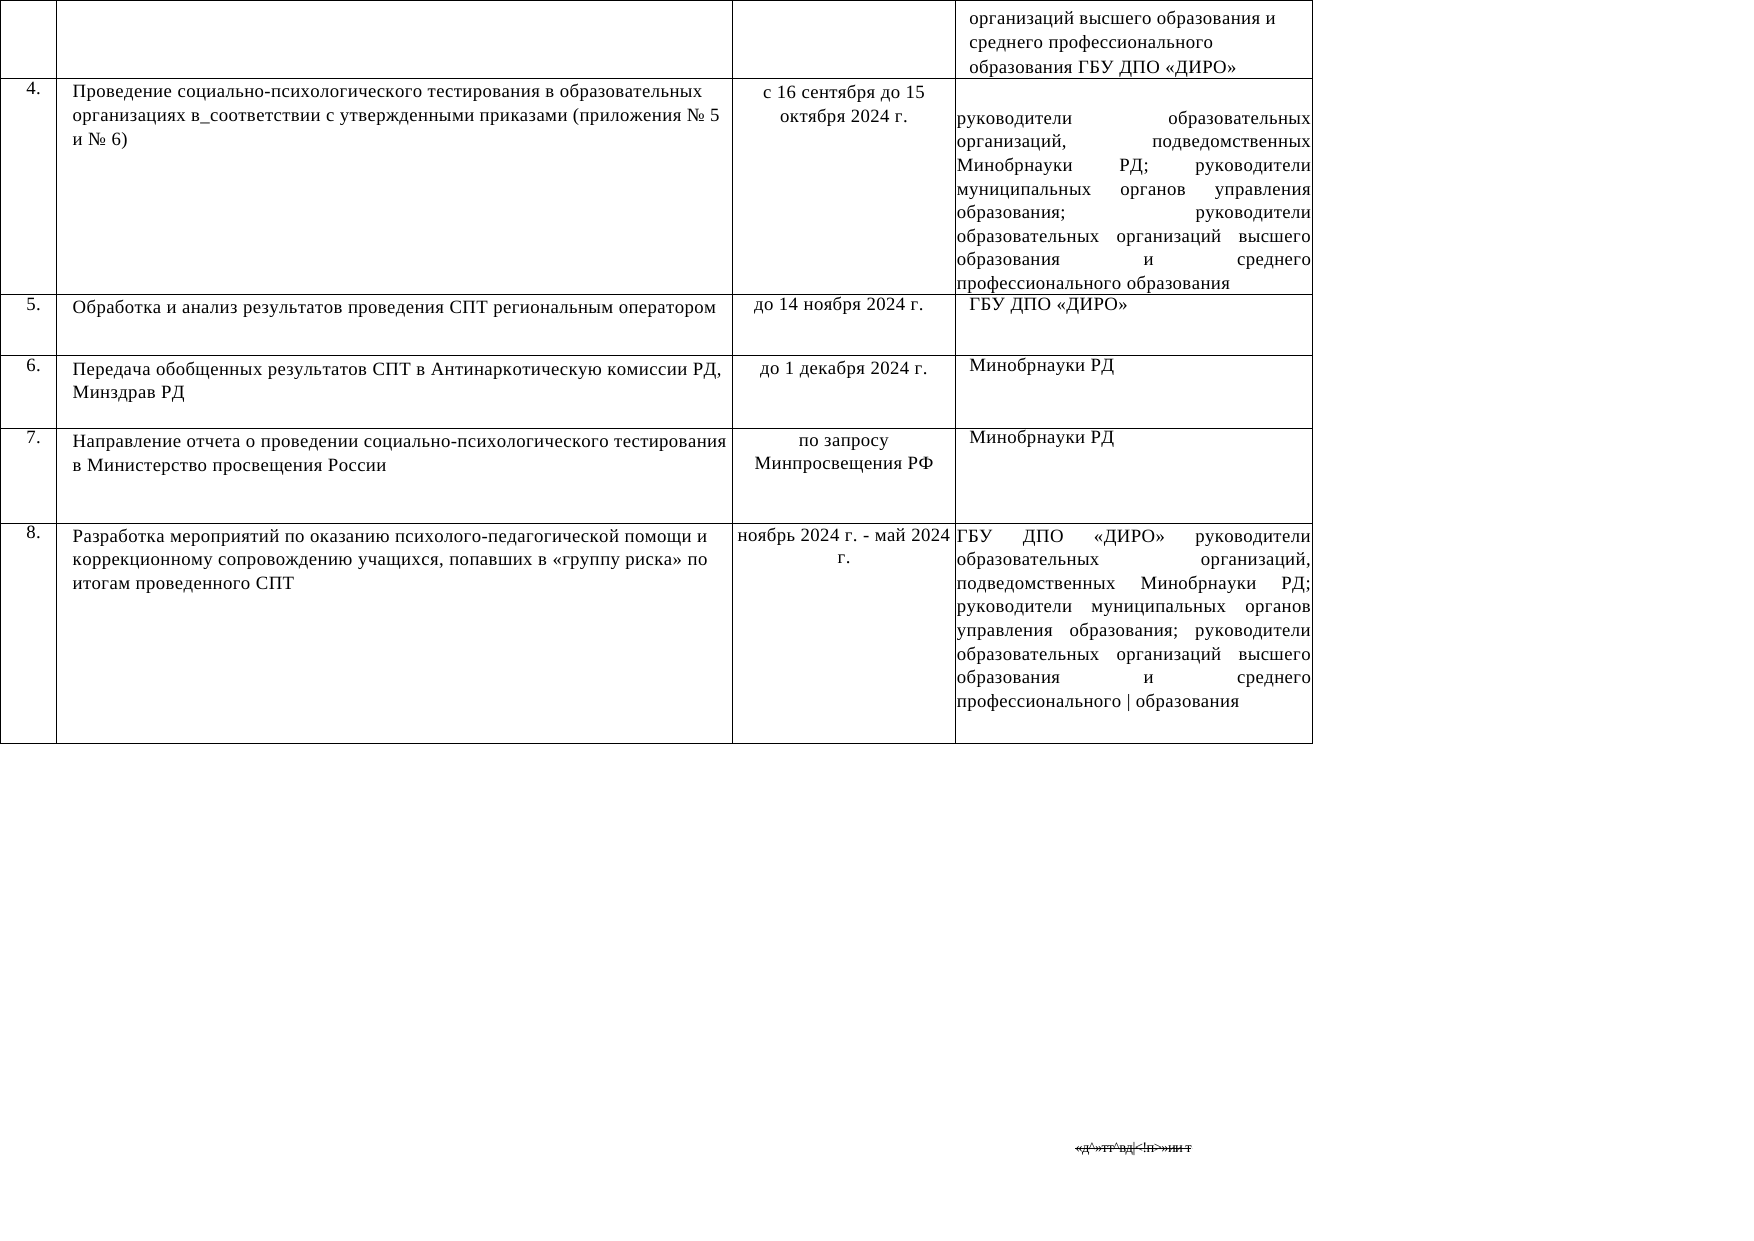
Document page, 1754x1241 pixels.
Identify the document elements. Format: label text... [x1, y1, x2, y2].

table_cell 5. [1, 295, 56, 355]
table_header [57, 1, 732, 78]
table_cell Минобрнауки РД [956, 429, 1312, 522]
table_cell 4. [1, 79, 56, 294]
table_cell Обработка и анализ результатов проведения СПТ региональным оператором [57, 295, 732, 355]
table_header организаций высшего образования и среднего профессионального образования ГБУ ДПО «ДИРО» [956, 1, 1312, 78]
table_cell руководители образовательных организаций, подведомственных Минобрнауки РД; руководители муниципальных органов управления образования; руководители образовательных организаций высшего образования и среднего профессионального образования [956, 79, 1312, 294]
table_cell Минобрнауки РД [956, 356, 1312, 428]
table_cell ноябрь 2024 г. - май 2024 г. [733, 524, 955, 742]
table_cell 8. [1, 524, 56, 742]
table_cell с 16 сентября до 15 октября 2024 г. [733, 79, 955, 294]
table_cell ГБУ ДПО «ДИРО» [956, 295, 1312, 355]
table_cell по запросу Минпросвещения РФ [733, 429, 955, 522]
table_cell 7. [1, 429, 56, 522]
table_cell ГБУ ДПО «ДИРО» руководители образовательных организаций, подведомственных Минобрнауки РД; руководители муниципальных органов управления образования; руководители образовательных организаций высшего образования и среднего профессионального | образования [956, 524, 1312, 742]
table_cell Направление отчета о проведении социально-психологического тестирования в Министерство просвещения России [57, 429, 732, 522]
table_cell Передача обобщенных результатов СПТ в Антинаркотическую комиссии РД, Минздрав РД [57, 356, 732, 428]
table_header [1, 1, 56, 78]
table_cell до 14 ноября 2024 г. [733, 295, 955, 355]
table_cell 6. [1, 356, 56, 428]
table_cell Проведение социально-психологического тестирования в образовательных организациях в_соответствии с утвержденными приказами (приложения № 5 и № 6) [57, 79, 732, 294]
table_cell Разработка мероприятий по оказанию психолого-педагогической помощи и коррекционному сопровождению учащихся, попавших в «группу риска» по итогам проведенного СПТ [57, 524, 732, 742]
table_header [733, 1, 955, 78]
table_cell до 1 декабря 2024 г. [733, 356, 955, 428]
